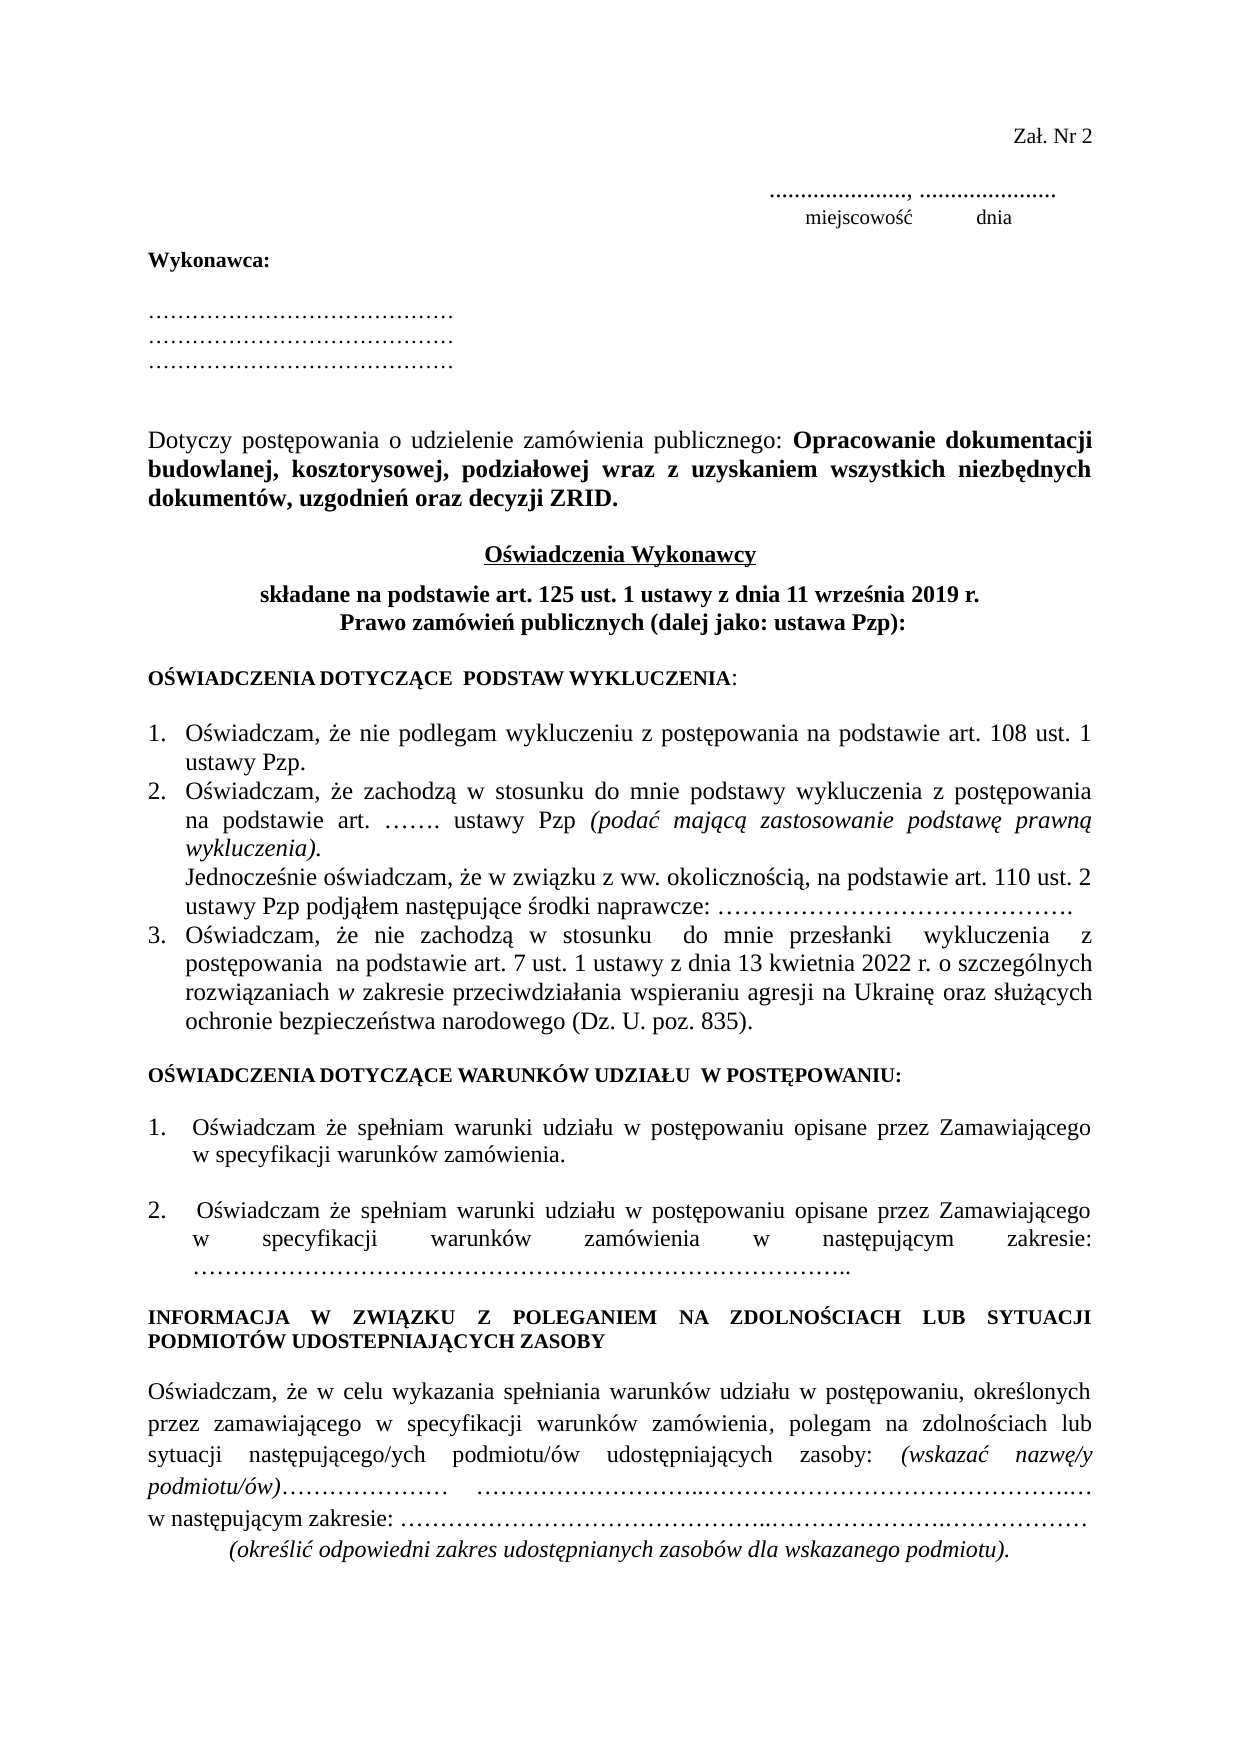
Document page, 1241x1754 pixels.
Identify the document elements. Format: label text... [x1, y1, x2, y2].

text Zał. Nr 2 [148, 123, 1093, 148]
text Prawo zamówień publicznych (dalej jako: ustawa Pzp): [148, 608, 1093, 636]
text miejscowość dnia [805, 205, 1093, 229]
text ......................, ...................... [769, 174, 1093, 202]
text INFORMACJA W ZWIĄZKU Z POLEGANIEM NA ZDOLNOŚCIACH LUB SYTUACJI PODMIOTÓW UDOSTEPNIAJĄCYCH ZASOBY [148, 1305, 1093, 1353]
text Oświadczam, że w celu wykazania spełniania warunków udziału w postępowaniu, określonych przez zamawiającego w specyfikacji warunków zamówienia, polegam na zdolnościach lub sytuacji następującego/ych podmiotu/ów udostępniających zasoby: (wskazać nazwę/y podmiotu/ów)………………… ………………………..……………………………………….… w następującym zakresie: ………………………………………..………………….……………… [148, 1377, 1093, 1531]
text (określić odpowiedni zakres udostępnianych zasobów dla wskazanego podmiotu). [148, 1535, 1093, 1563]
list Oświadczam że spełniam warunki udziału w postępowaniu opisane przez Zamawiającego w specyfikacji warunków zamówienia. [148, 1112, 1093, 1168]
text …………………………………… [148, 348, 1093, 373]
list Oświadczam, że zachodzą w stosunku do mnie podstawy wykluczenia z postępowania na podstawie art. ……. ustawy Pzp (podać mającą zastosowanie podstawę prawną wykluczenia). [148, 776, 1093, 862]
text OŚWIADCZENIA DOTYCZĄCE WARUNKÓW UDZIAŁU W POSTĘPOWANIU: [148, 1063, 1093, 1087]
text składane na podstawie art. 125 ust. 1 ustawy z dnia 11 września 2019 r. [148, 580, 1093, 608]
text Jednocześnie oświadczam, że w związku z ww. okolicznością, na podstawie art. 110 ust. 2 ustawy Pzp podjąłem następujące środki naprawcze: ……………………………………. [148, 862, 1093, 920]
text Wykonawca: [148, 247, 1093, 273]
list Oświadczam że spełniam warunki udziału w postępowaniu opisane przez Zamawiającego w specyfikacji warunków zamówienia w następującym zakresie: ……………………………………………………………………….. [148, 1196, 1093, 1279]
text OŚWIADCZENIA DOTYCZĄCE PODSTAW WYKLUCZENIA: [148, 663, 1093, 691]
text ………………………………………………………………………… [148, 298, 472, 348]
text Dotyczy postępowania o udzielenie zamówienia publicznego: Opracowanie dokumentacji budowlanej, kosztorysowej, podziałowej wraz z uzyskaniem wszystkich niezbędnych dokumentów, uzgodnień oraz decyzji ZRID. [148, 425, 1092, 512]
list Oświadczam, że nie zachodzą w stosunku do mnie przesłanki wykluczenia z postępowania na podstawie art. 7 ust. 1 ustawy z dnia 13 kwietnia 2022 r. o szczególnych rozwiązaniach w zakresie przeciwdziałania wspieraniu agresji na Ukrainę oraz służących ochronie bezpieczeństwa narodowego (Dz. U. poz. 835). [148, 920, 1093, 1035]
list Oświadczam, że nie podlegam wykluczeniu z postępowania na podstawie art. 108 ust. 1 ustawy Pzp. [148, 718, 1093, 776]
text Oświadczenia Wykonawcy [148, 540, 1093, 568]
